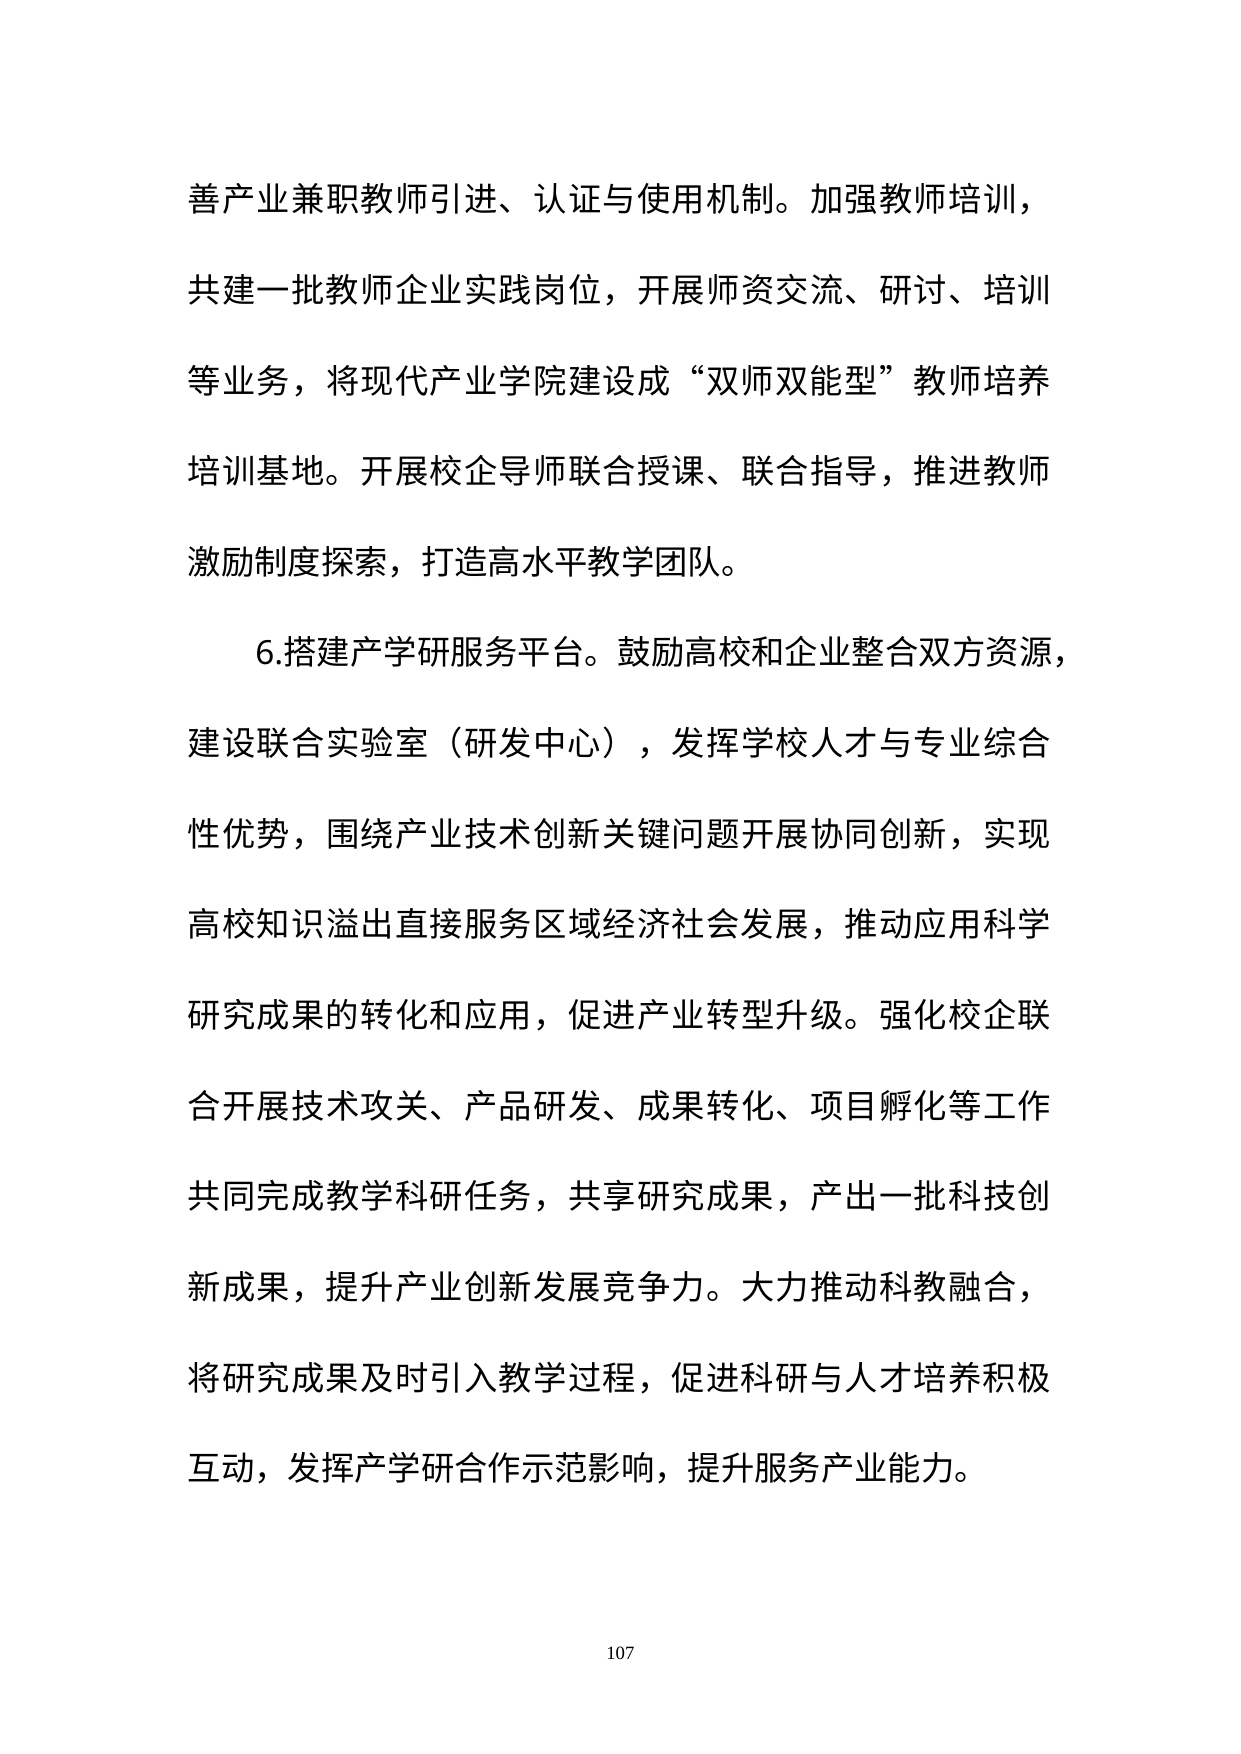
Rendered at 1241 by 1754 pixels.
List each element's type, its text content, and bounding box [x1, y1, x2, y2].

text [187, 152, 1053, 605]
text 6.搭建产学研服务平台。鼓励高校和企业整合双方资源，建设联合实验室（研发中心），发挥学校人才与专业综合性优势，围绕产业技术创新关键问题开展协同创新，实现高校知识溢出直接服务区域经济社会发展，推动应用科学研究成果的转化和应用，促进产业转型升级。强化校企联合开展技术攻关、产品研发、成果转化、项目孵化等工作，共同完成教学科研任务，共享研究成果，产出一批科技创新成果，提升产业创新发展竞争力。大力推动科教融合，将研究成果及时引入教学过程，促进科研与人才培养积极互动，发挥产学研合作示范影响，提升服务产业能力。 [187, 605, 1053, 1511]
